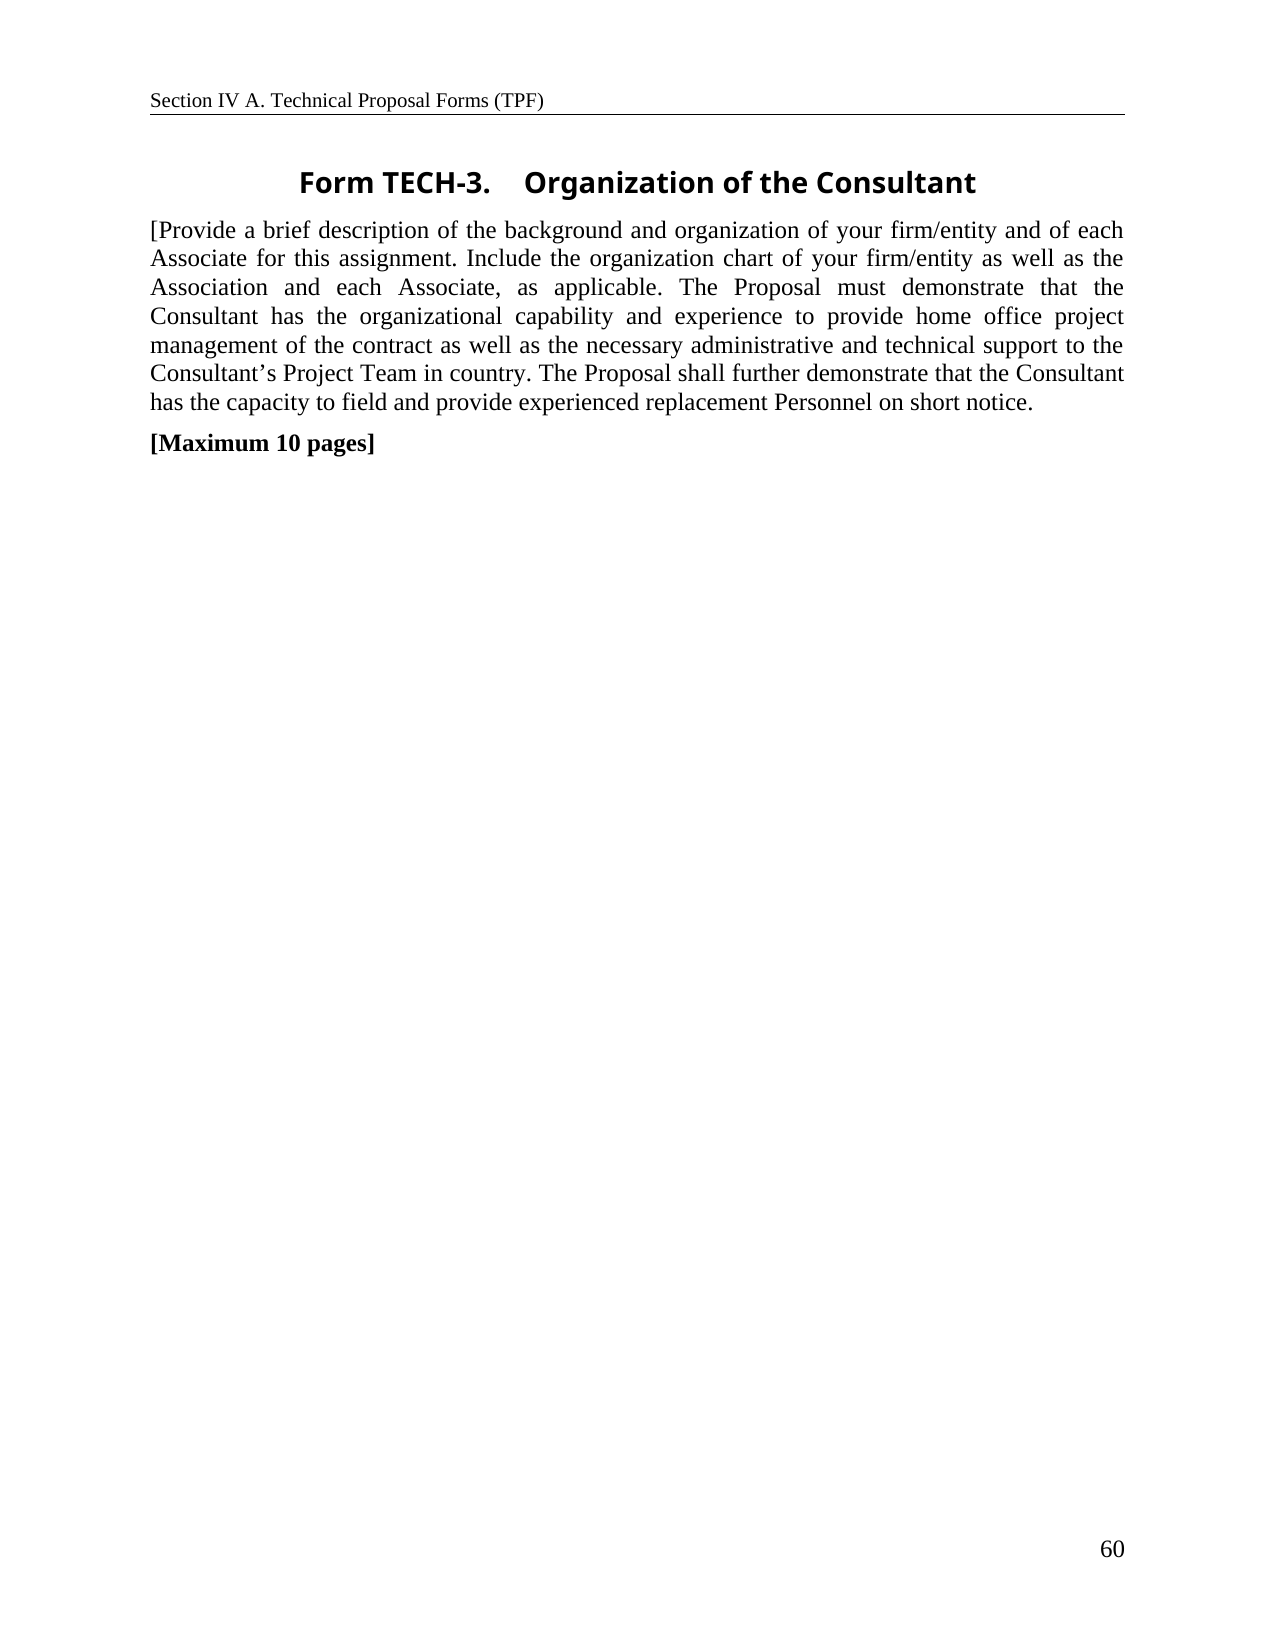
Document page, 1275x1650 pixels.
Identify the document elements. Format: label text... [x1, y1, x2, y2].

text [Maximum 10 pages] [150, 428, 1125, 457]
subtitle Form TECH-3. Organization of the Consultant [150, 162, 1125, 202]
text [Provide a brief description of the background and organization of your firm/entity and of each Associate for this assignment. Include the organization chart of your firm/entity as well as the Association and each Associate, as applicable. The Proposal must demonstrate that the Consultant has the organizational capability and experience to provide home office project management of the contract as well as the necessary administrative and technical support to the Consultant’s Project Team in country. The Proposal shall further demonstrate that the Consultant has the capacity to field and provide experienced replacement Personnel on short notice. [150, 215, 1125, 416]
